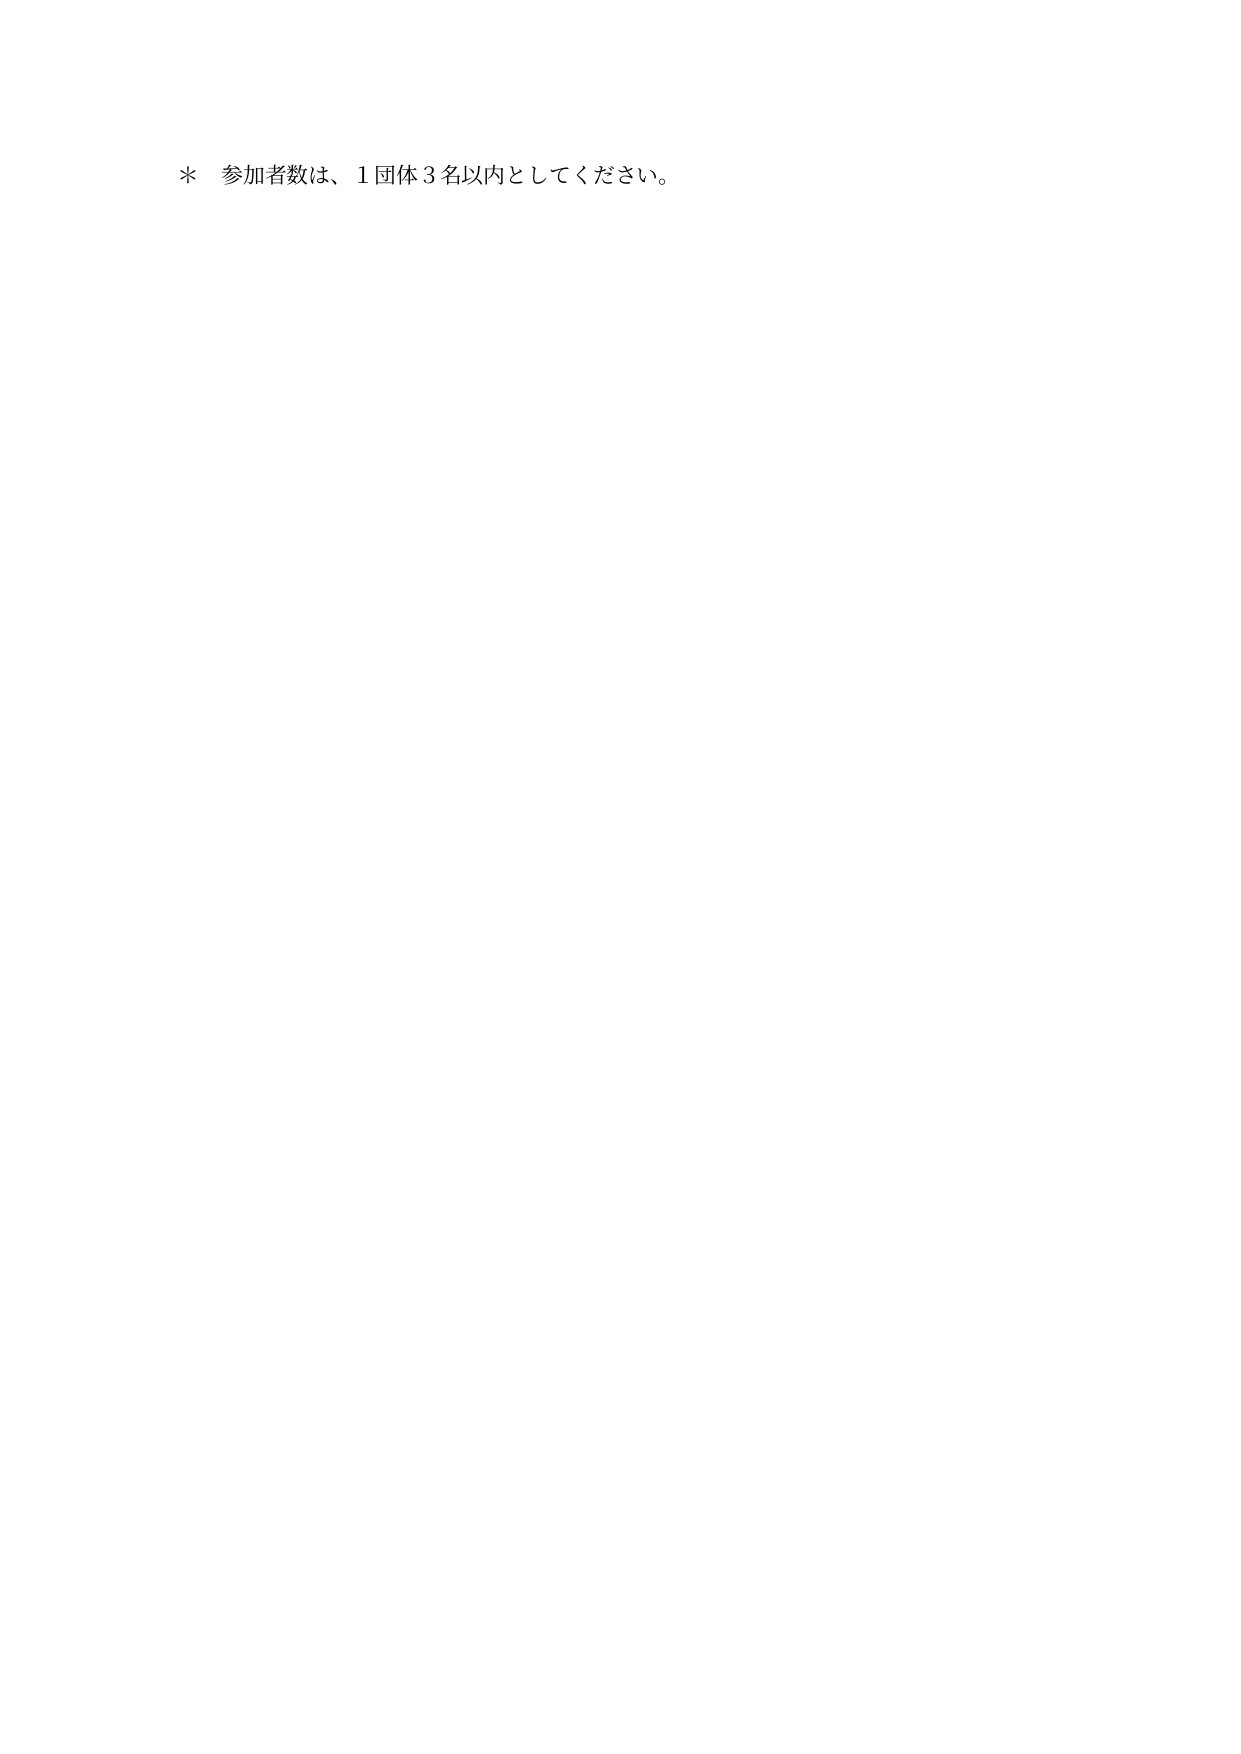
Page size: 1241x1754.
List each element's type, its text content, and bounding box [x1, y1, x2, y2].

text ＊ 参加者数は、１団体３名以内としてください。 [177, 150, 1088, 192]
